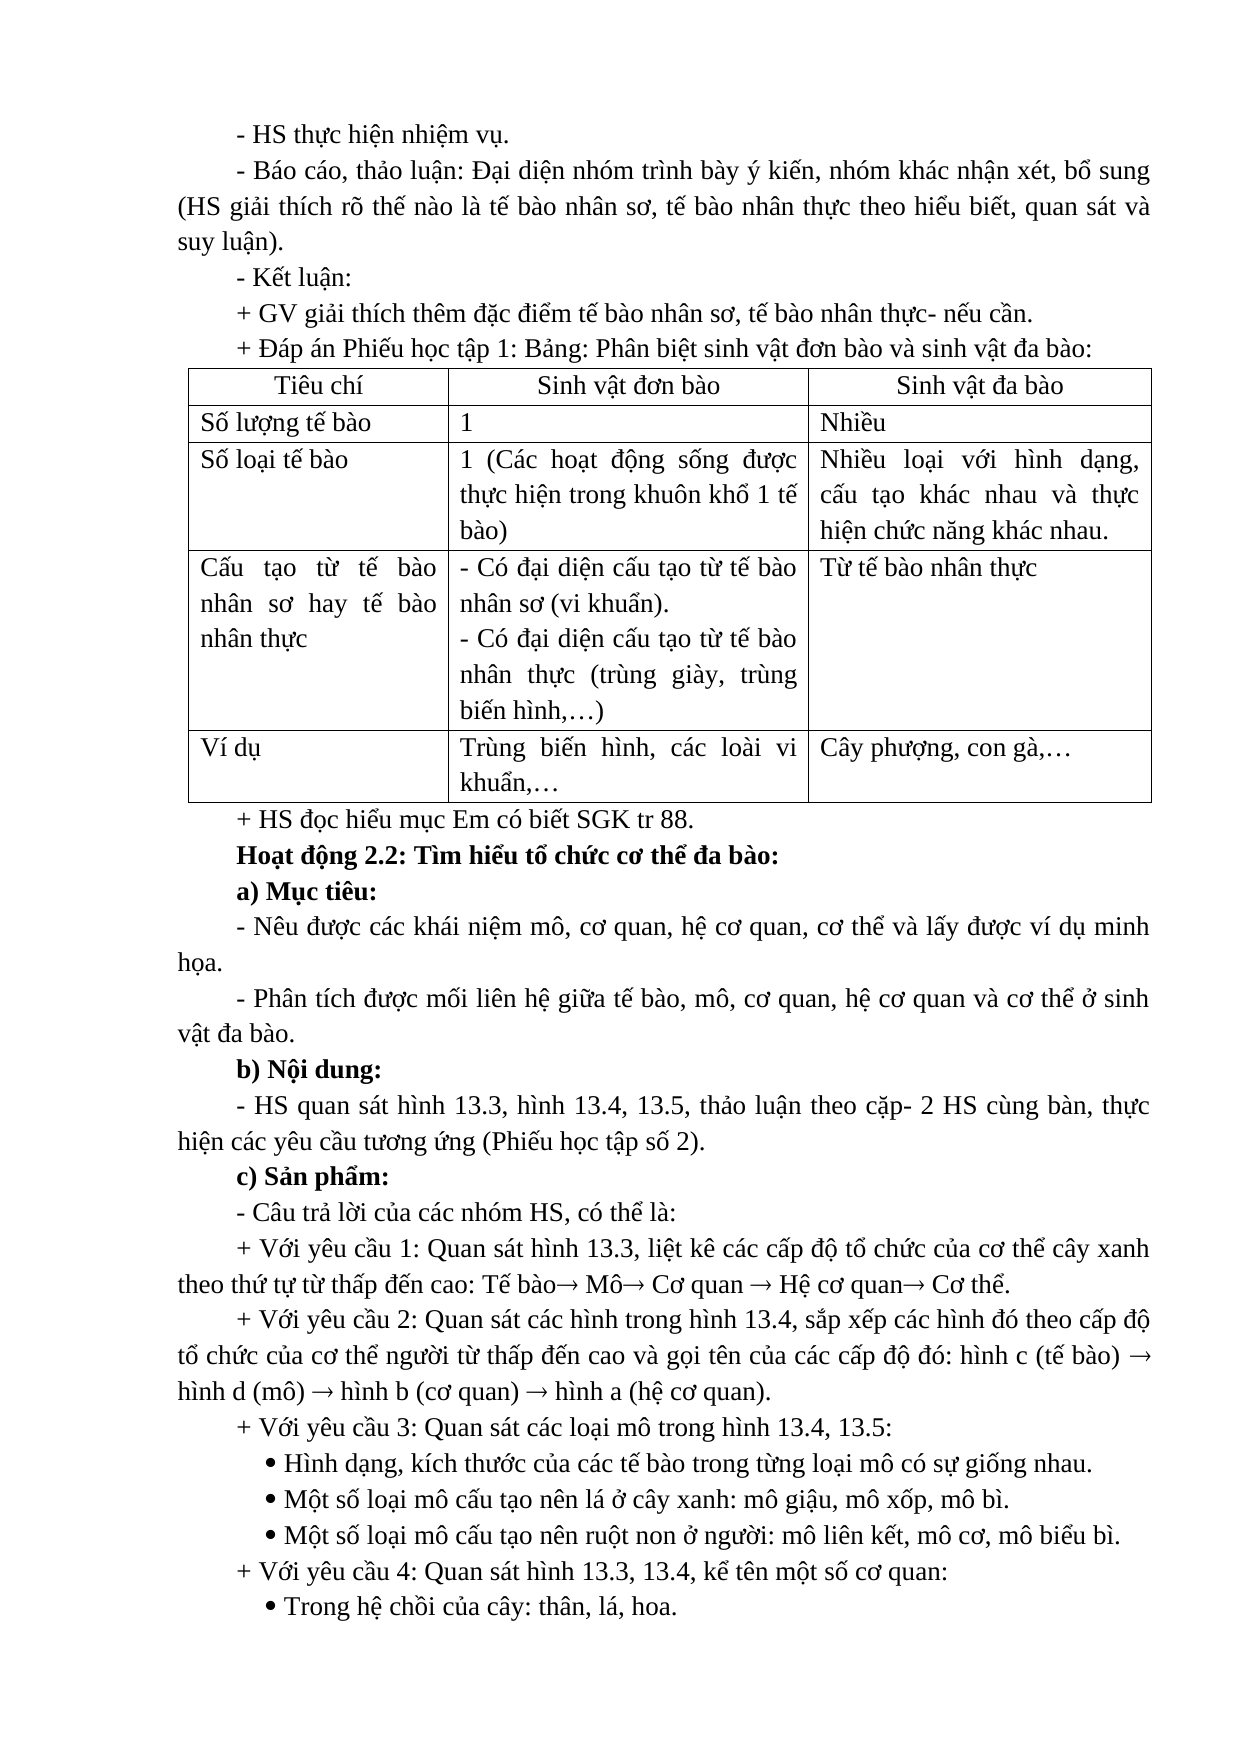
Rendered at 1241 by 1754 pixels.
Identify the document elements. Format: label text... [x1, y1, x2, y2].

table_cell Nhiều loại với hình dạng, cấu tạo khác nhau và thực hiện chức năng khác nhau. [809, 443, 1151, 550]
text + Với yêu cầu 4: Quan sát hình 13.3, 13.4, kể tên một số cơ quan: [177, 1555, 1152, 1586]
list b) Nội dung: [177, 1053, 1152, 1084]
text - Kết luận: [177, 261, 1152, 292]
table_cell Số loại tế bào [189, 443, 448, 550]
text Một số loại mô cấu tạo nên ruột non ở người: mô liên kết, mô cơ, mô biểu bì. [177, 1519, 1152, 1550]
text + Với yêu cầu 2: Quan sát các hình trong hình 13.4, sắp xếp các hình đó theo cấp độ tổ chức của cơ thể người từ thấp đến cao và gọi tên của các cấp độ đó: hình c (tế bào) hình d (mô) hình b (cơ quan) hình a (hệ cơ quan). [177, 1304, 1152, 1406]
text - Báo cáo, thảo luận: Đại diện nhóm trình bày ý kiến, nhóm khác nhận xét, bổ sung (HS giải thích rõ thế nào là tế bào nhân sơ, tế bào nhân thực theo hiểu biết, quan sát và suy luận). [177, 154, 1152, 256]
text + Với yêu cầu 1: Quan sát hình 13.3, liệt kê các cấp độ tổ chức của cơ thể cây xanh theo thứ tự từ thấp đến cao: Tế bào Mô Cơ quan Hệ cơ quan Cơ thể. [177, 1232, 1152, 1299]
table_header Sinh vật đơn bào [449, 369, 808, 405]
text + Với yêu cầu 3: Quan sát các loại mô trong hình 13.4, 13.5: [177, 1411, 1152, 1442]
text - HS thực hiện nhiệm vụ. [177, 118, 1152, 149]
text Hình dạng, kích thước của các tế bào trong từng loại mô có sự giống nhau. [177, 1447, 1152, 1478]
table_header Tiêu chí [189, 369, 448, 405]
table_cell 1 (Các hoạt động sống được thực hiện trong khuôn khổ 1 tế bào) [449, 443, 808, 550]
text + HS đọc hiểu mục Em có biết SGK tr 88. [177, 803, 1152, 834]
table_cell 1 [449, 406, 808, 442]
table_cell - Có đại diện cấu tạo từ tế bào nhân sơ (vi khuẩn). - Có đại diện cấu tạo từ tế bào nhân thực (trùng giày, trùng biến hình,…) [449, 551, 808, 730]
table_cell Ví dụ [189, 731, 448, 802]
table_header Sinh vật đa bào [809, 369, 1151, 405]
table_cell Nhiều [809, 406, 1151, 442]
text + GV giải thích thêm đặc điểm tế bào nhân sơ, tế bào nhân thực- nếu cần. [177, 297, 1152, 328]
text - Câu trả lời của các nhóm HS, có thể là: [177, 1196, 1152, 1227]
table_cell Cây phượng, con gà,… [809, 731, 1151, 802]
table_cell Số lượng tế bào [189, 406, 448, 442]
text + Đáp án Phiếu học tập 1: Bảng: Phân biệt sinh vật đơn bào và sinh vật đa bào: [177, 332, 1152, 364]
text - HS quan sát hình 13.3, hình 13.4, 13.5, thảo luận theo cặp- 2 HS cùng bàn, thực hiện các yêu cầu tương ứng (Phiếu học tập số 2). [177, 1089, 1152, 1156]
text c) Sản phẩm: [177, 1161, 1152, 1192]
text Hoạt động 2.2: Tìm hiểu tổ chức cơ thể đa bào: [177, 839, 1152, 870]
table_cell Cấu tạo từ tế bào nhân sơ hay tế bào nhân thực [189, 551, 448, 730]
list - Nêu được các khái niệm mô, cơ quan, hệ cơ quan, cơ thể và lấy được ví dụ minh họa. [177, 910, 1152, 977]
text a) Mục tiêu: [177, 875, 1152, 906]
table_cell Từ tế bào nhân thực [809, 551, 1151, 730]
list - Phân tích được mối liên hệ giữa tế bào, mô, cơ quan, hệ cơ quan và cơ thể ở sinh vật đa bào. [177, 982, 1152, 1049]
text Một số loại mô cấu tạo nên lá ở cây xanh: mô giậu, mô xốp, mô bì. [177, 1483, 1152, 1514]
table_cell Trùng biến hình, các loài vi khuẩn,… [449, 731, 808, 802]
text Trong hệ chồi của cây: thân, lá, hoa. [177, 1590, 1152, 1622]
